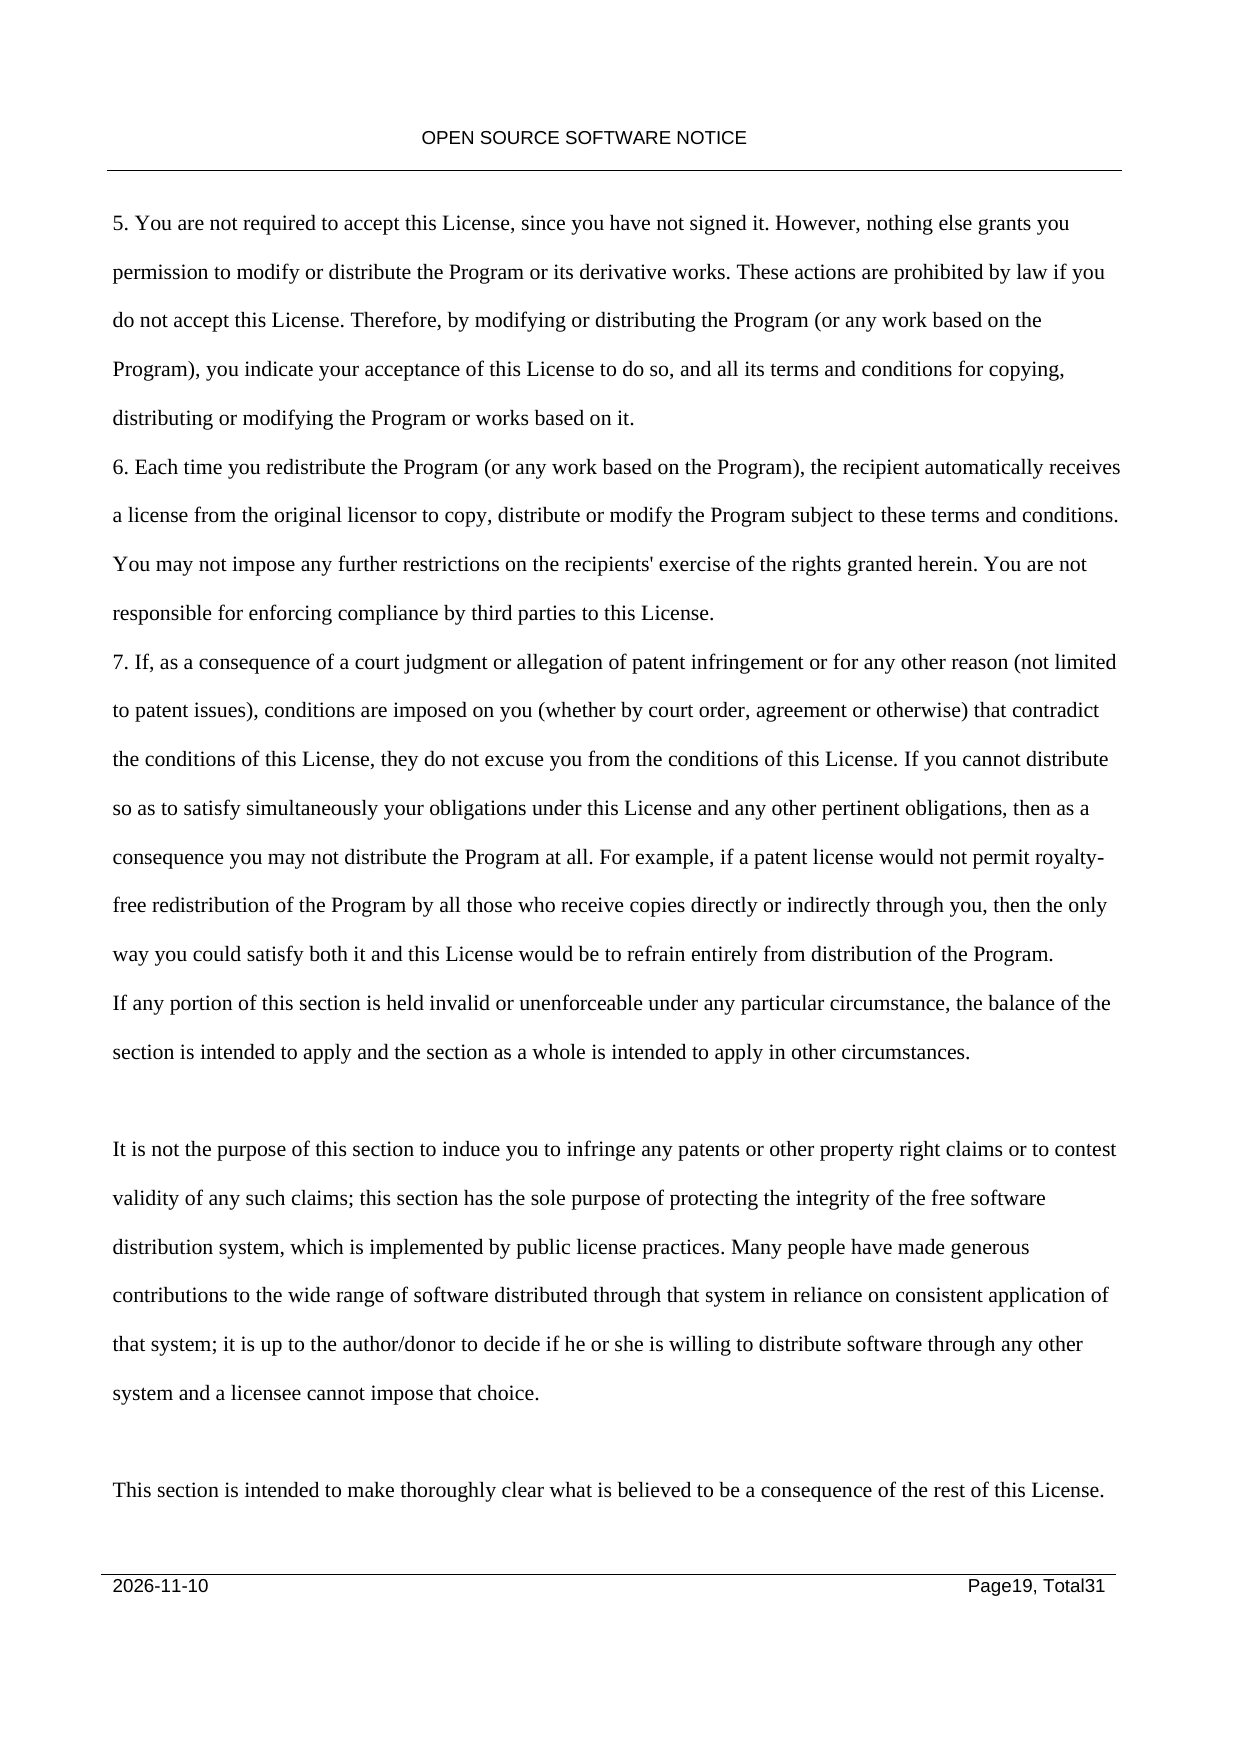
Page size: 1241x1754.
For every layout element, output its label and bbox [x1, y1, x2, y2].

text [112, 206, 1128, 1506]
